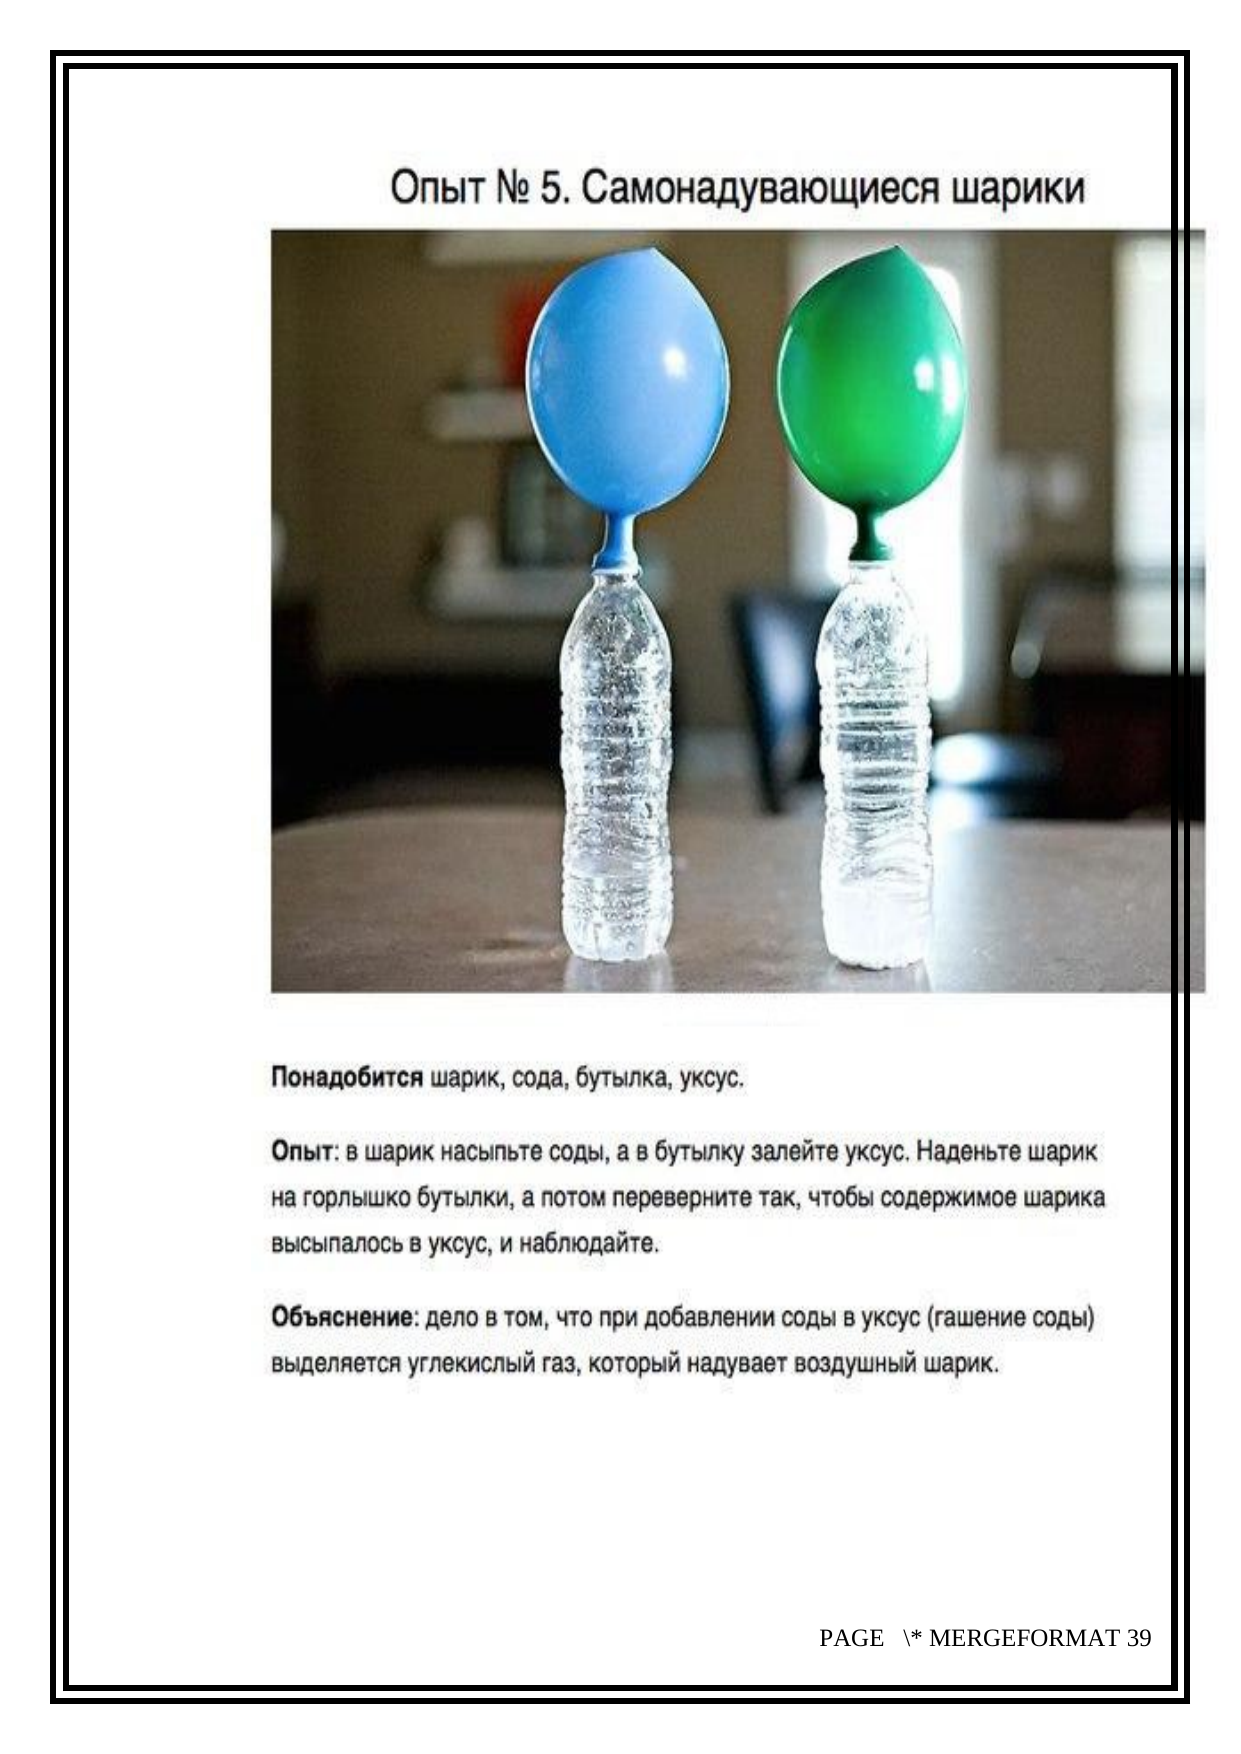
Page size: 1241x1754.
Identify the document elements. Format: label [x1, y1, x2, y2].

picture [1178, 118, 1184, 1438]
picture [251, 118, 1171, 1438]
picture [1190, 118, 1225, 1438]
